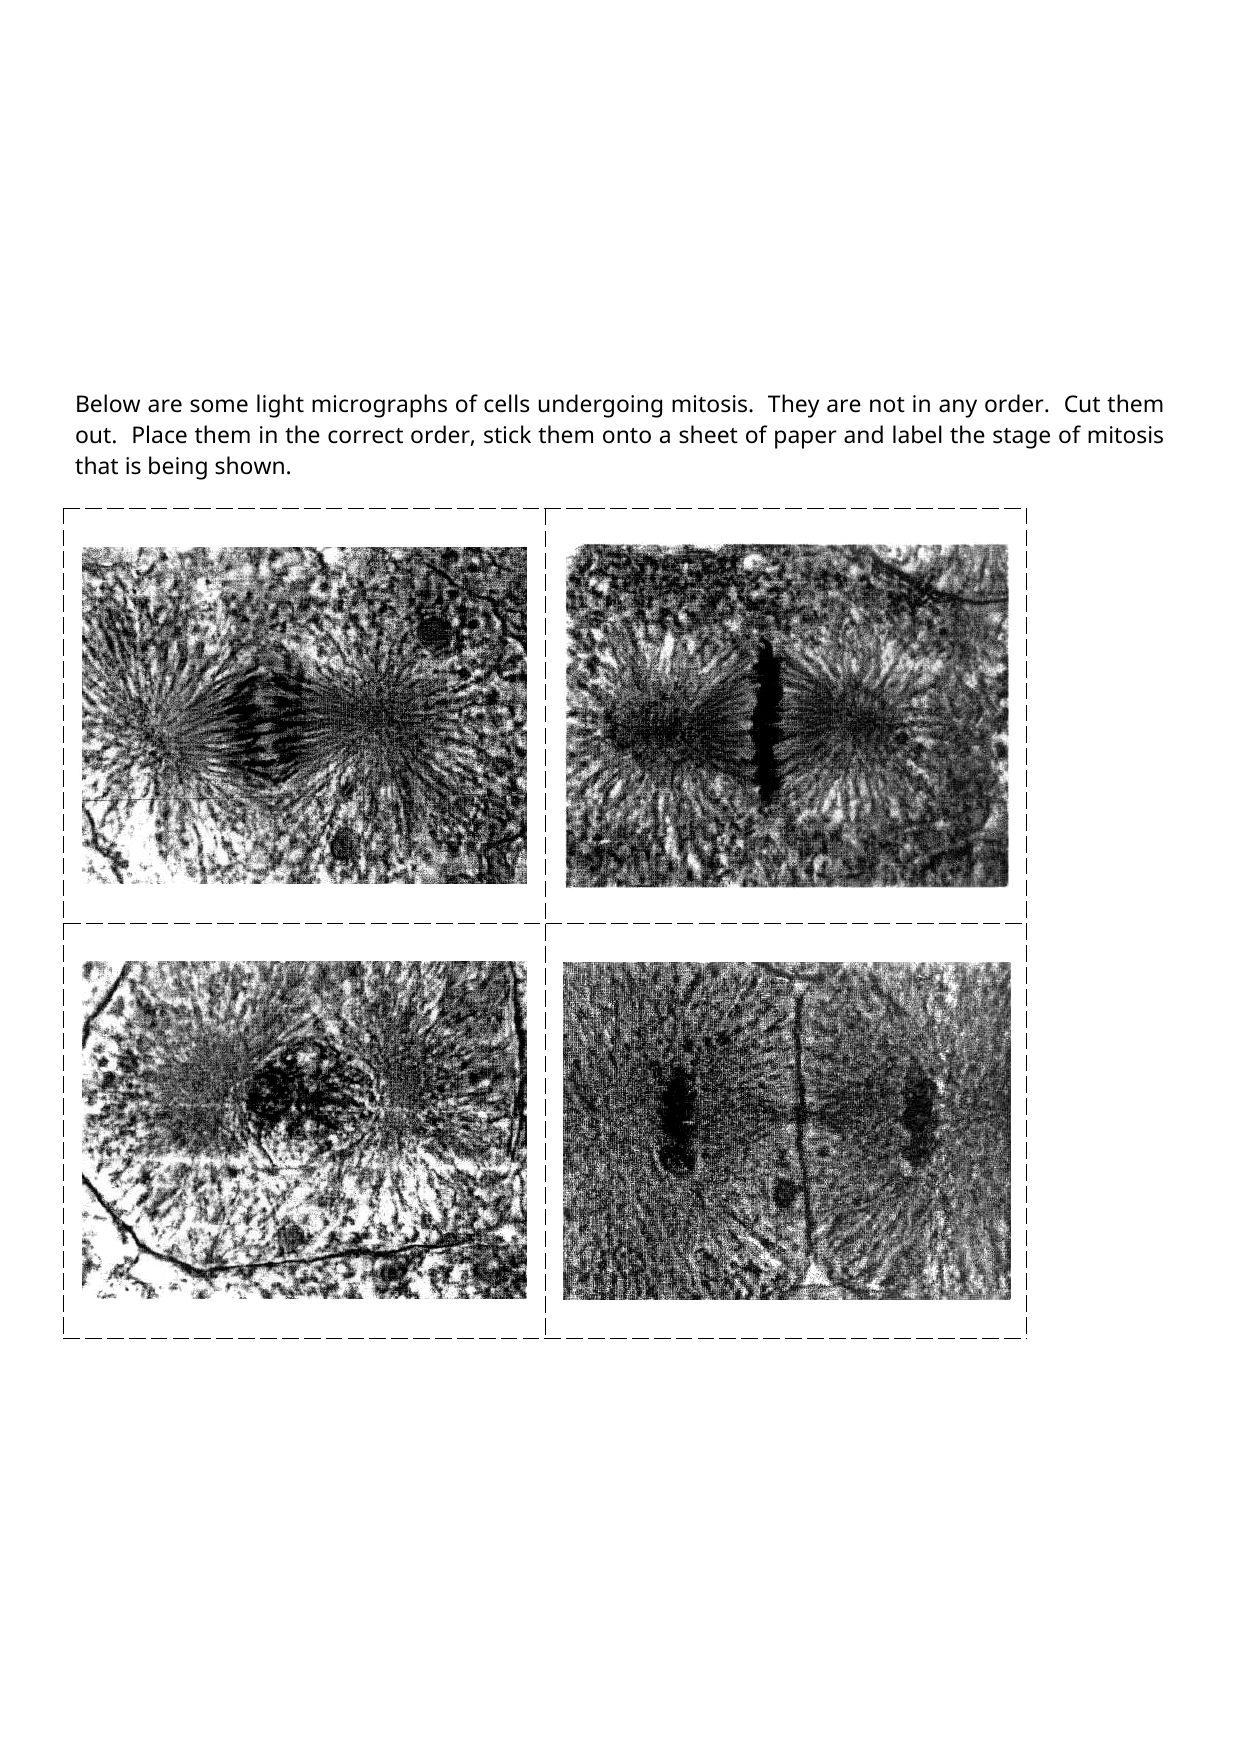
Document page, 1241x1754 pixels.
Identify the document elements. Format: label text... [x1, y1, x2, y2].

table_cell [545, 923, 1027, 1338]
table_header [64, 508, 545, 923]
table_cell [64, 923, 545, 1338]
text Below are some light micrographs of cells undergoing mitosis. They are not in any order. Cut them out. Place them in the correct order, stick them onto a sheet of paper and label the stage of mitosis that is being shown. [75, 387, 1165, 481]
table_header [545, 508, 1027, 923]
